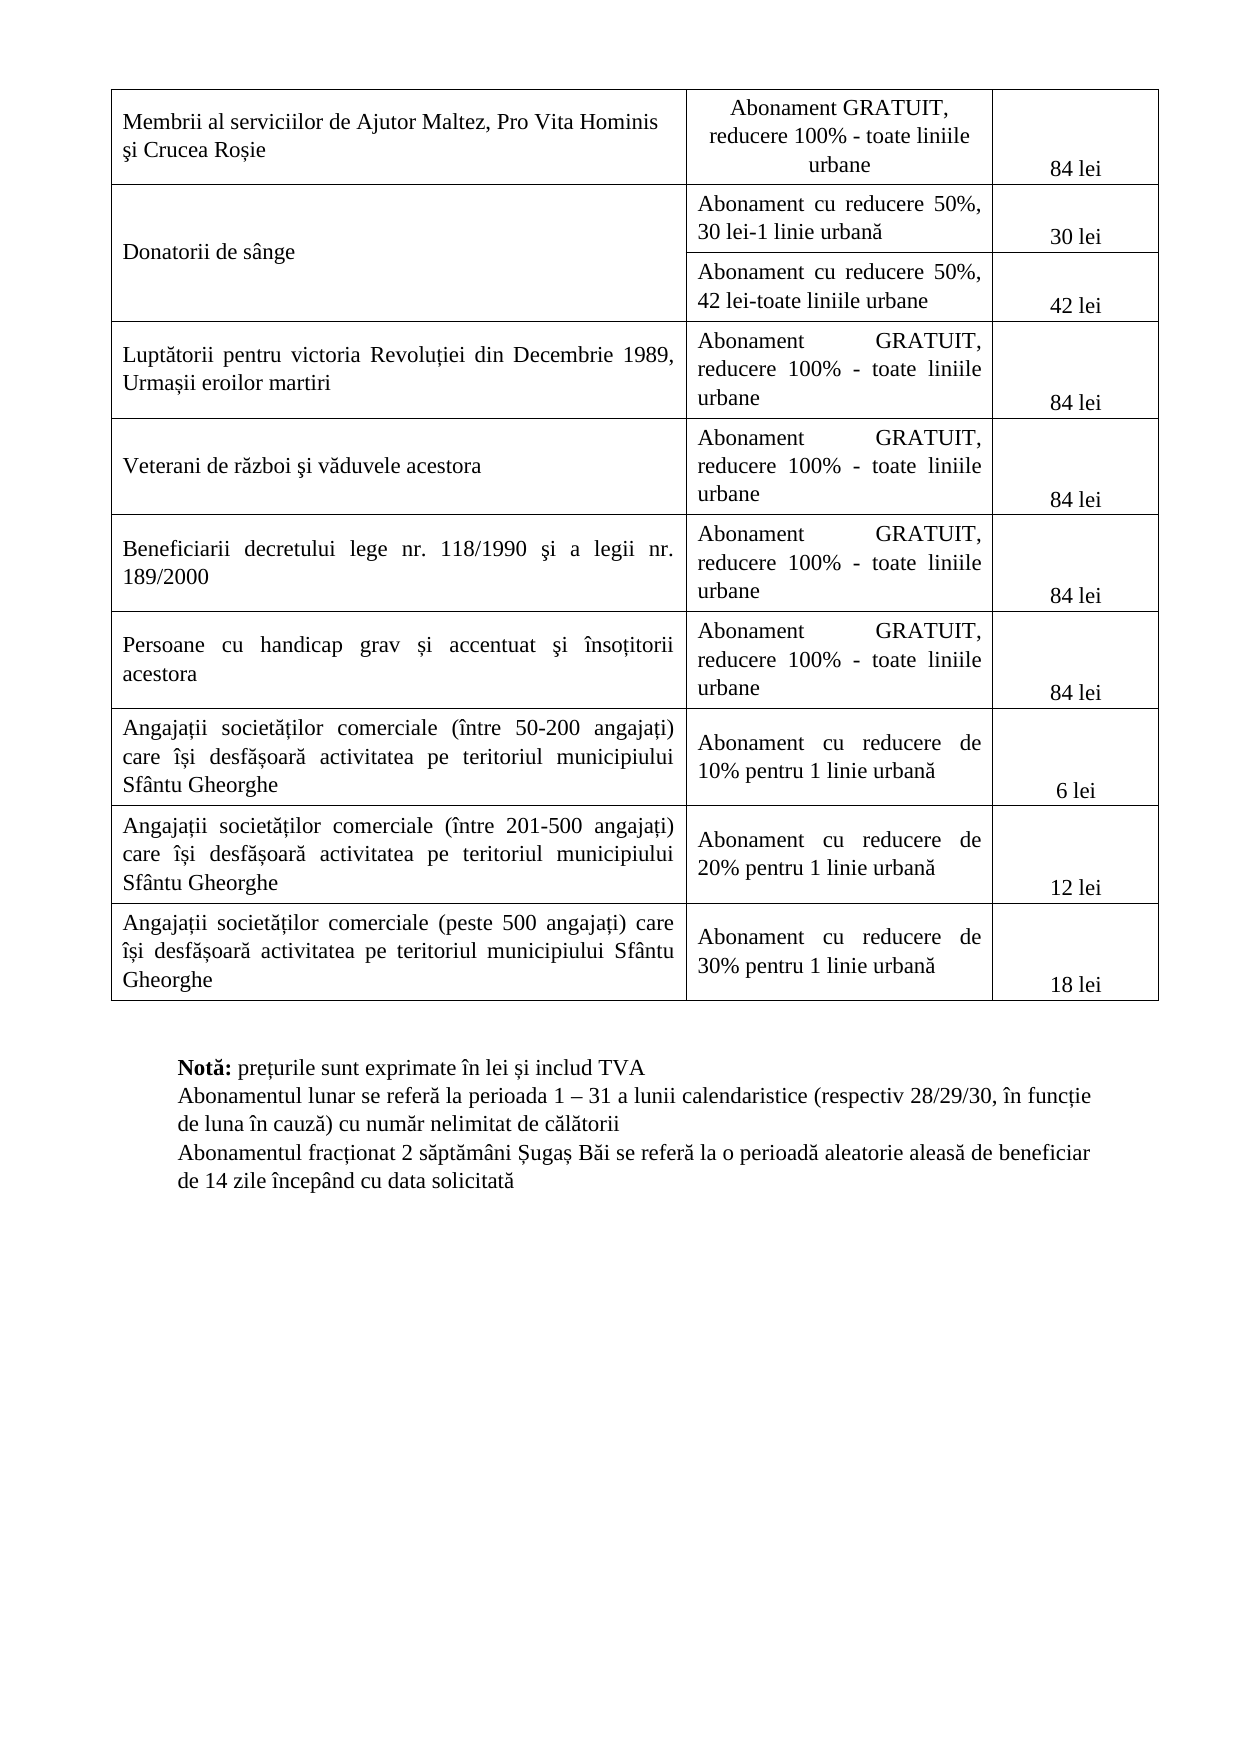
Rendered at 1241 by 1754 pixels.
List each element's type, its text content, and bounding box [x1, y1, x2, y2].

table_cell Abonament cu reducere de 30% pentru 1 linie urbană [687, 904, 992, 1000]
table_cell Angajații societăților comerciale (între 201-500 angajați) care își desfășoară activitatea pe teritoriul municipiului Sfântu Gheorghe [112, 806, 686, 903]
table_cell Beneficiarii decretului lege nr. 118/1990 şi a legii nr. 189/2000 [112, 515, 686, 611]
table_cell Abonament GRATUIT, reducere 100% - toate liniile urbane [687, 322, 992, 417]
table_cell 30 lei [993, 185, 1158, 252]
table_cell 84 lei [993, 90, 1158, 184]
text Notă: prețurile sunt exprimate în lei și includ TVA [177, 1054, 1092, 1080]
table_cell 42 lei [993, 253, 1158, 321]
table_cell 84 lei [993, 515, 1158, 611]
table_cell 84 lei [993, 322, 1158, 417]
table_cell 84 lei [993, 612, 1158, 708]
table_cell Abonament cu reducere de 20% pentru 1 linie urbană [687, 806, 992, 903]
table_cell Abonament GRATUIT, reducere 100% - toate liniile urbane [687, 419, 992, 514]
text Abonamentul fracționat 2 săptămâni Șugaș Băi se referă la o perioadă aleatorie aleasă de beneficiar de 14 zile începând cu data solicitată [177, 1139, 1092, 1194]
table_cell Abonament GRATUIT, reducere 100% - toate liniile urbane [687, 612, 992, 708]
table_cell 12 lei [993, 806, 1158, 903]
table_cell Angajații societăților comerciale (între 50-200 angajați) care își desfășoară activitatea pe teritoriul municipiului Sfântu Gheorghe [112, 709, 686, 805]
table_cell Membrii al serviciilor de Ajutor Maltez, Pro Vita Hominis şi Crucea Roșie [112, 90, 686, 184]
table_cell Veterani de război şi văduvele acestora [112, 419, 686, 514]
table_cell 18 lei [993, 904, 1158, 1000]
table_cell Angajații societăților comerciale (peste 500 angajați) care își desfășoară activitatea pe teritoriul municipiului Sfântu Gheorghe [112, 904, 686, 1000]
table_cell Abonament cu reducere 50%, 42 lei-toate liniile urbane [687, 253, 992, 321]
table_cell Abonament cu reducere 50%, 30 lei-1 linie urbană [687, 185, 992, 252]
table_cell Abonament GRATUIT, reducere 100% - toate liniile urbane [687, 515, 992, 611]
text Abonamentul lunar se referă la perioada 1 – 31 a lunii calendaristice (respectiv 28/29/30, în funcție de luna în cauză) cu număr nelimitat de călătorii [177, 1082, 1092, 1137]
table_cell Abonament GRATUIT, reducere 100% - toate liniile urbane [687, 90, 992, 184]
table_cell Donatorii de sânge [112, 185, 686, 321]
table_cell Luptătorii pentru victoria Revoluției din Decembrie 1989, Urmașii eroilor martiri [112, 322, 686, 417]
table_cell 84 lei [993, 419, 1158, 514]
table_cell 6 lei [993, 709, 1158, 805]
table_cell Persoane cu handicap grav și accentuat şi însoțitorii acestora [112, 612, 686, 708]
table_cell Abonament cu reducere de 10% pentru 1 linie urbană [687, 709, 992, 805]
